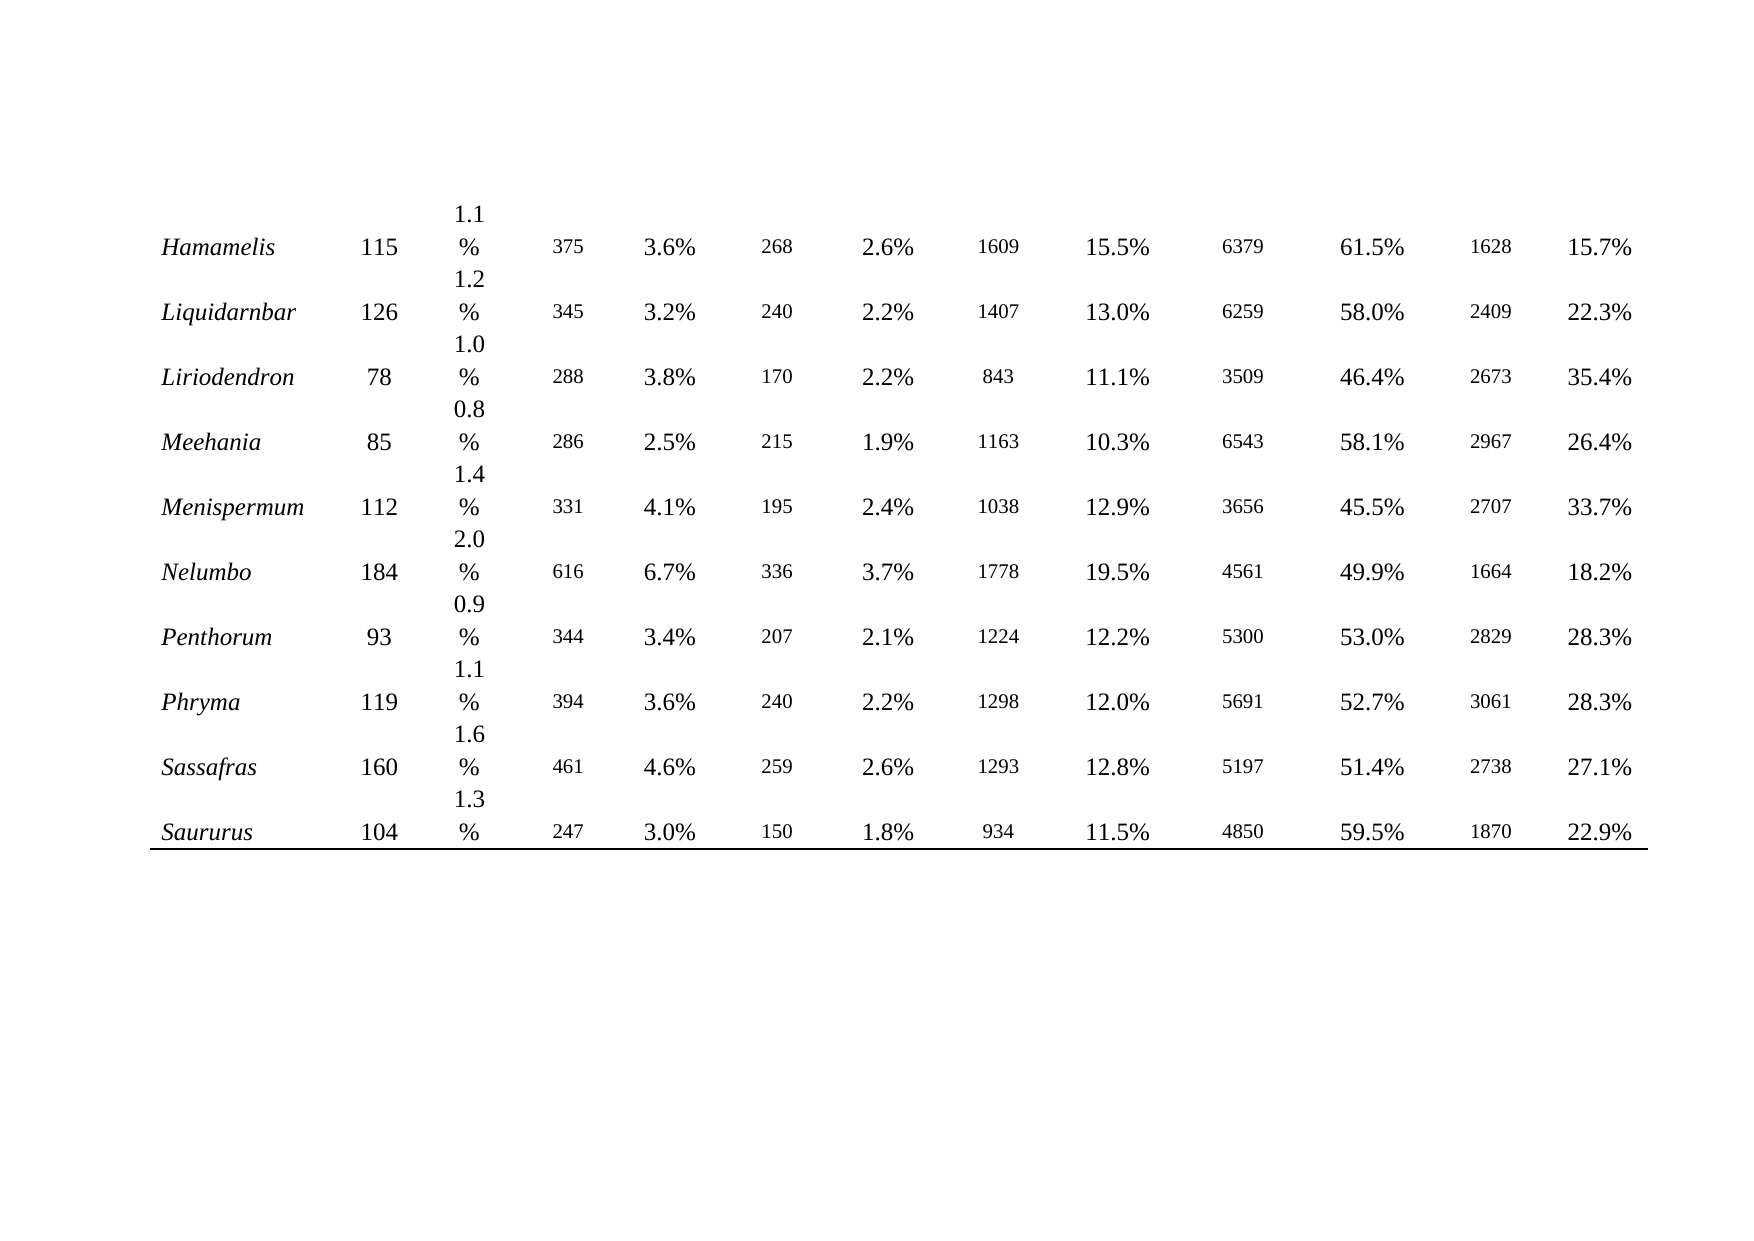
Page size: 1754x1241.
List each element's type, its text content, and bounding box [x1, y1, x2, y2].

table_cell 58.1% [1315, 393, 1430, 458]
table_cell 59.5% [1315, 783, 1430, 848]
table_cell 3061 [1430, 653, 1551, 718]
table_cell 394 [506, 653, 629, 718]
table_cell 2409 [1430, 263, 1551, 328]
table_cell 1778 [932, 523, 1064, 588]
table_cell 104 [326, 783, 432, 848]
table_cell 2967 [1430, 393, 1551, 458]
table_cell 35.4% [1551, 328, 1648, 393]
table_cell 28.3% [1551, 588, 1648, 653]
table_cell 11.1% [1064, 328, 1171, 393]
table_cell 4.1% [630, 458, 710, 523]
table_cell 6543 [1171, 393, 1314, 458]
table_cell 12.0% [1064, 653, 1171, 718]
table_cell 3.7% [844, 523, 932, 588]
table_cell 1163 [932, 393, 1064, 458]
table_cell 4.6% [630, 718, 710, 783]
table_cell 375 [506, 198, 629, 263]
table_cell 46.4% [1315, 328, 1430, 393]
table_cell 1609 [932, 198, 1064, 263]
table_cell 336 [710, 523, 844, 588]
table_cell 11.5% [1064, 783, 1171, 848]
table_cell 6.7% [630, 523, 710, 588]
table_cell 170 [710, 328, 844, 393]
table_cell 2829 [1430, 588, 1551, 653]
table_cell 45.5% [1315, 458, 1430, 523]
table_cell 1.1% [432, 653, 506, 718]
table_cell 2.6% [844, 718, 932, 783]
table_cell 2.2% [844, 263, 932, 328]
table_cell 207 [710, 588, 844, 653]
table_cell 10.3% [1064, 393, 1171, 458]
table_cell 3.6% [630, 198, 710, 263]
table_cell 2.2% [844, 653, 932, 718]
table_cell 1038 [932, 458, 1064, 523]
table_cell 2.6% [844, 198, 932, 263]
table_cell Meehania [150, 393, 326, 458]
table_cell 1224 [932, 588, 1064, 653]
table_cell 49.9% [1315, 523, 1430, 588]
table_cell Nelumbo [150, 523, 326, 588]
table_cell 18.2% [1551, 523, 1648, 588]
table_cell 934 [932, 783, 1064, 848]
table_cell 28.3% [1551, 653, 1648, 718]
table_cell 4850 [1171, 783, 1314, 848]
table_cell 1.4% [432, 458, 506, 523]
table_cell 2738 [1430, 718, 1551, 783]
table_cell 3.4% [630, 588, 710, 653]
table_cell 6379 [1171, 198, 1314, 263]
table_cell 344 [506, 588, 629, 653]
table_cell 240 [710, 263, 844, 328]
table_cell 78 [326, 328, 432, 393]
table_cell 15.5% [1064, 198, 1171, 263]
table_cell 4561 [1171, 523, 1314, 588]
table_cell Liquidarnbar [150, 263, 326, 328]
table_cell 52.7% [1315, 653, 1430, 718]
table_cell 2.4% [844, 458, 932, 523]
table_cell 85 [326, 393, 432, 458]
table_cell 461 [506, 718, 629, 783]
table_cell 2.1% [844, 588, 932, 653]
table_cell 288 [506, 328, 629, 393]
table_cell 3.6% [630, 653, 710, 718]
table_cell 2.2% [844, 328, 932, 393]
table_cell 215 [710, 393, 844, 458]
table_cell Hamamelis [150, 198, 326, 263]
table_cell 12.8% [1064, 718, 1171, 783]
table_cell 160 [326, 718, 432, 783]
table_cell 259 [710, 718, 844, 783]
table_cell 3509 [1171, 328, 1314, 393]
table_cell Menispermum [150, 458, 326, 523]
table_cell 1293 [932, 718, 1064, 783]
table_cell Phryma [150, 653, 326, 718]
table_cell 19.5% [1064, 523, 1171, 588]
table_cell 58.0% [1315, 263, 1430, 328]
table_cell 345 [506, 263, 629, 328]
table_cell 3.8% [630, 328, 710, 393]
table_cell 13.0% [1064, 263, 1171, 328]
table_cell 22.3% [1551, 263, 1648, 328]
table_cell 53.0% [1315, 588, 1430, 653]
table_cell 126 [326, 263, 432, 328]
table_cell 268 [710, 198, 844, 263]
table_cell 331 [506, 458, 629, 523]
table_cell 3.0% [630, 783, 710, 848]
table_cell 1.1% [432, 198, 506, 263]
table_cell 5197 [1171, 718, 1314, 783]
table_cell 61.5% [1315, 198, 1430, 263]
table_cell 150 [710, 783, 844, 848]
table_cell 1298 [932, 653, 1064, 718]
table_cell 1870 [1430, 783, 1551, 848]
table_cell 15.7% [1551, 198, 1648, 263]
table_cell 22.9% [1551, 783, 1648, 848]
table_cell 33.7% [1551, 458, 1648, 523]
table_cell 1628 [1430, 198, 1551, 263]
table_cell Sassafras [150, 718, 326, 783]
table_cell 1.2% [432, 263, 506, 328]
table_cell 2707 [1430, 458, 1551, 523]
table_cell 112 [326, 458, 432, 523]
table_cell 240 [710, 653, 844, 718]
table_cell 2673 [1430, 328, 1551, 393]
table_cell 26.4% [1551, 393, 1648, 458]
table_cell 1407 [932, 263, 1064, 328]
table_cell 1.8% [844, 783, 932, 848]
table_cell 0.8% [432, 393, 506, 458]
table_cell 1.6% [432, 718, 506, 783]
table_cell 5300 [1171, 588, 1314, 653]
table_cell 195 [710, 458, 844, 523]
table_cell 184 [326, 523, 432, 588]
table_cell 12.2% [1064, 588, 1171, 653]
table_cell 247 [506, 783, 629, 848]
table_cell 2.0% [432, 523, 506, 588]
table_cell Saururus [150, 783, 326, 848]
table_cell 1.3% [432, 783, 506, 848]
table_cell 843 [932, 328, 1064, 393]
table_cell 1.0% [432, 328, 506, 393]
table_cell 286 [506, 393, 629, 458]
table_cell 12.9% [1064, 458, 1171, 523]
table_cell 119 [326, 653, 432, 718]
table_cell 616 [506, 523, 629, 588]
table_cell 1664 [1430, 523, 1551, 588]
table_cell 6259 [1171, 263, 1314, 328]
table_cell 5691 [1171, 653, 1314, 718]
table_cell 2.5% [630, 393, 710, 458]
table_cell Penthorum [150, 588, 326, 653]
table_cell 27.1% [1551, 718, 1648, 783]
table_cell 51.4% [1315, 718, 1430, 783]
table_cell 93 [326, 588, 432, 653]
table_cell 1.9% [844, 393, 932, 458]
table_cell 115 [326, 198, 432, 263]
table_cell 0.9% [432, 588, 506, 653]
table_cell Liriodendron [150, 328, 326, 393]
table_cell 3656 [1171, 458, 1314, 523]
table_cell 3.2% [630, 263, 710, 328]
